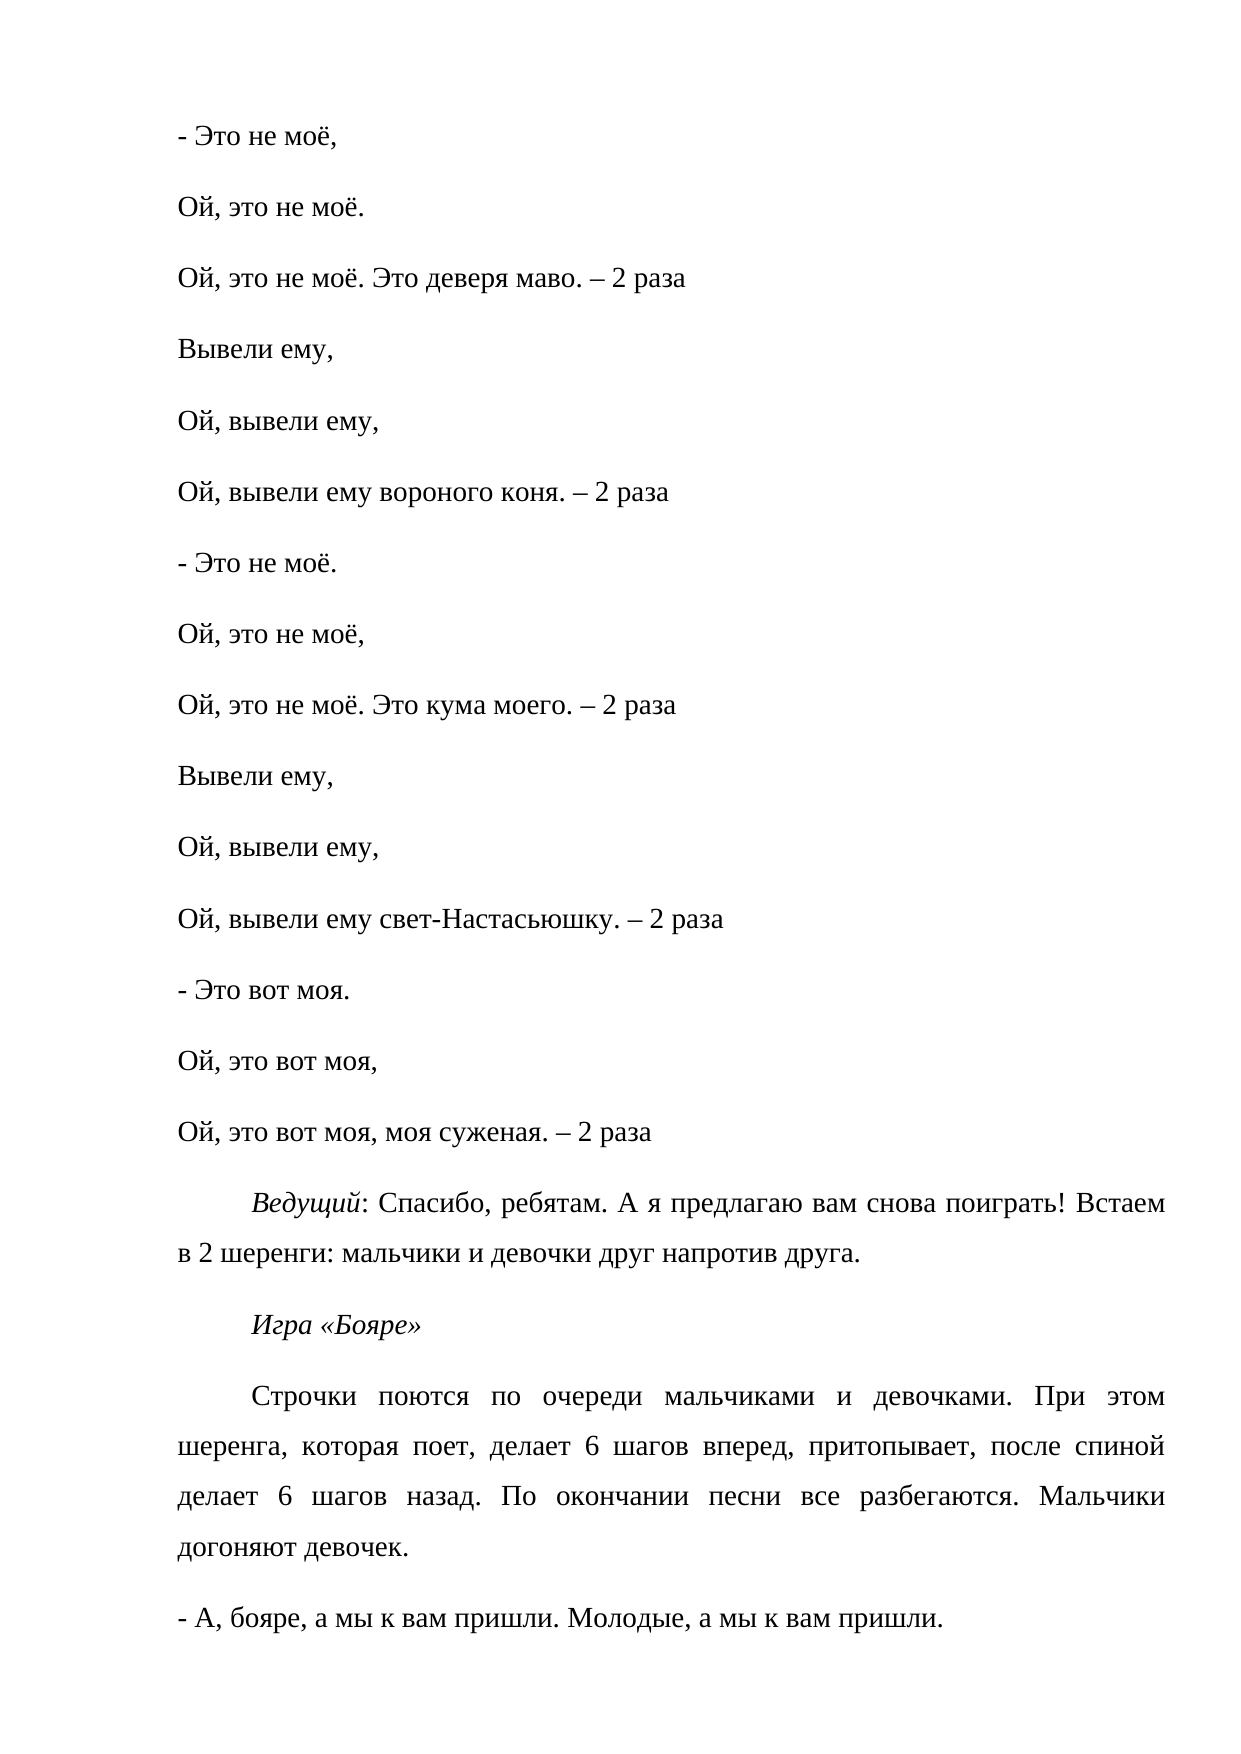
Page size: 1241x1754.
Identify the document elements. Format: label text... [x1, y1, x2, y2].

text - А, бояре, а мы к вам пришли. Молодые, а мы к вам пришли. [177, 1600, 1166, 1633]
text Ой, это не моё, [177, 616, 1166, 650]
text Ой, вывели ему вороного коня. – 2 раза [177, 474, 1166, 507]
text Ой, вывели ему, [177, 403, 1166, 436]
text Ой, это не моё. [177, 189, 1166, 223]
text Ой, это не моё. Это кума моего. – 2 раза [177, 687, 1166, 721]
text Вывели ему, [177, 758, 1166, 792]
text Ой, это вот моя, [177, 1043, 1166, 1077]
text Ведущий: Спасибо, ребятам. А я предлагаю вам снова поиграть! Встаем в 2 шеренги: мальчики и девочки друг напротив друга. [177, 1185, 1166, 1269]
text Ой, вывели ему, [177, 829, 1166, 863]
text Вывели ему, [177, 332, 1166, 365]
text - Это вот моя. [177, 972, 1166, 1005]
text - Это не моё. [177, 545, 1166, 578]
text Ой, это не моё. Это деверя маво. – 2 раза [177, 260, 1166, 294]
text Ой, вывели ему свет-Настасьюшку. – 2 раза [177, 901, 1166, 934]
text Игра «Бояре» [177, 1307, 1166, 1340]
text Ой, это вот моя, моя суженая. – 2 раза [177, 1114, 1166, 1148]
text Строчки поются по очереди мальчиками и девочками. При этом шеренга, которая поет, делает 6 шагов вперед, притопывает, после спиной делает 6 шагов назад. По окончании песни все разбегаются. Мальчики догоняют девочек. [177, 1378, 1166, 1562]
text - Это не моё, [177, 118, 1166, 152]
